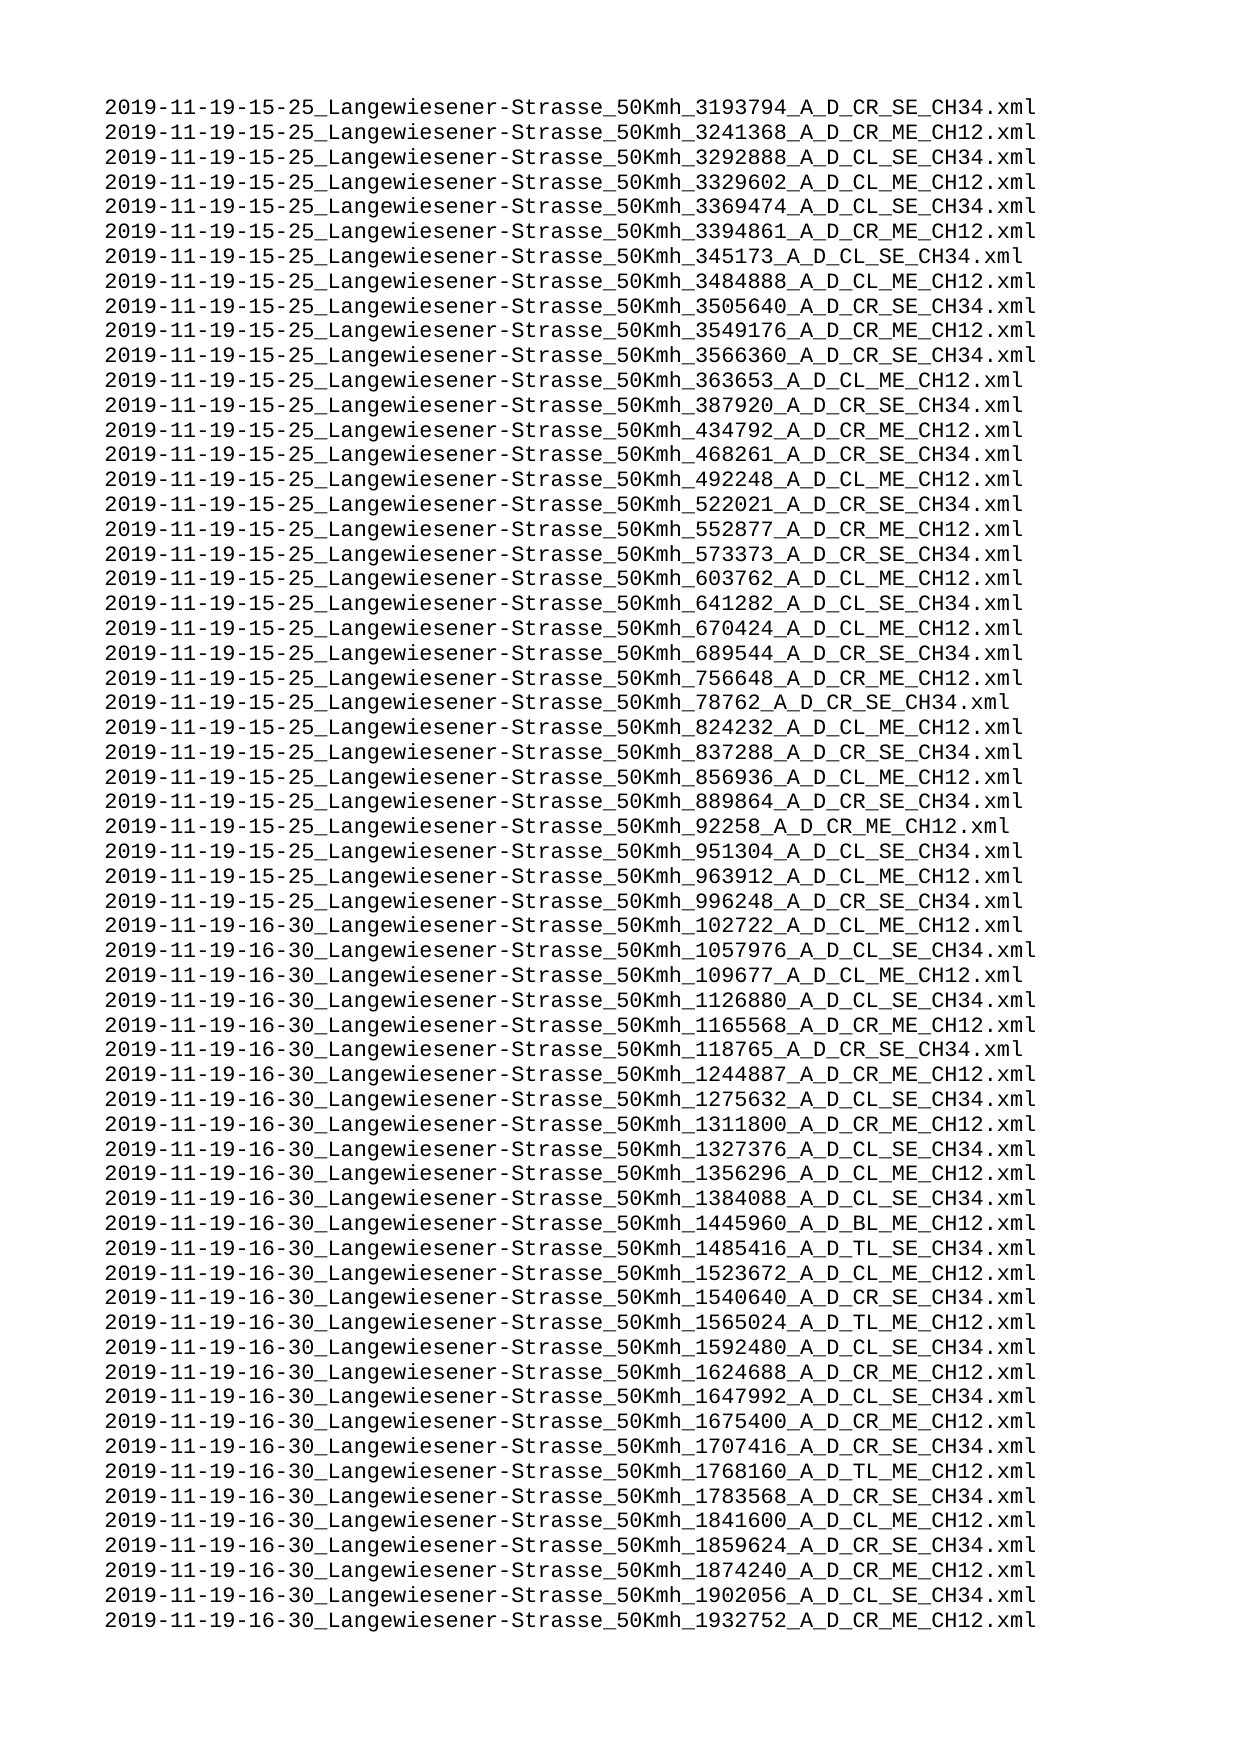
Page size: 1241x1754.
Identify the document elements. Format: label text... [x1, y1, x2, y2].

text 2019-11-19-15-25_Langewiesener-Strasse_50Kmh_3394861_A_D_CR_ME_CH12.xml [104, 221, 1138, 245]
text 2019-11-19-16-30_Langewiesener-Strasse_50Kmh_1445960_A_D_BL_ME_CH12.xml [104, 1212, 1138, 1237]
text 2019-11-19-16-30_Langewiesener-Strasse_50Kmh_1311800_A_D_CR_ME_CH12.xml [104, 1113, 1138, 1138]
text 2019-11-19-16-30_Langewiesener-Strasse_50Kmh_1874240_A_D_CR_ME_CH12.xml [104, 1559, 1138, 1584]
text 2019-11-19-16-30_Langewiesener-Strasse_50Kmh_1327376_A_D_CL_SE_CH34.xml [104, 1138, 1138, 1163]
text 2019-11-19-15-25_Langewiesener-Strasse_50Kmh_3505640_A_D_CR_SE_CH34.xml [104, 295, 1138, 320]
text 2019-11-19-16-30_Langewiesener-Strasse_50Kmh_1647992_A_D_CL_SE_CH34.xml [104, 1386, 1138, 1411]
text 2019-11-19-16-30_Langewiesener-Strasse_50Kmh_1565024_A_D_TL_ME_CH12.xml [104, 1311, 1138, 1336]
text 2019-11-19-16-30_Langewiesener-Strasse_50Kmh_1275632_A_D_CL_SE_CH34.xml [104, 1088, 1138, 1113]
text 2019-11-19-16-30_Langewiesener-Strasse_50Kmh_1540640_A_D_CR_SE_CH34.xml [104, 1287, 1138, 1311]
text 2019-11-19-15-25_Langewiesener-Strasse_50Kmh_3369474_A_D_CL_SE_CH34.xml [104, 196, 1138, 221]
text 2019-11-19-15-25_Langewiesener-Strasse_50Kmh_963912_A_D_CL_ME_CH12.xml [104, 865, 1138, 890]
text 2019-11-19-16-30_Langewiesener-Strasse_50Kmh_1384088_A_D_CL_SE_CH34.xml [104, 1187, 1138, 1212]
text 2019-11-19-16-30_Langewiesener-Strasse_50Kmh_1783568_A_D_CR_SE_CH34.xml [104, 1485, 1138, 1510]
text 2019-11-19-16-30_Langewiesener-Strasse_50Kmh_109677_A_D_CL_ME_CH12.xml [104, 964, 1138, 989]
text 2019-11-19-16-30_Langewiesener-Strasse_50Kmh_1126880_A_D_CL_SE_CH34.xml [104, 989, 1138, 1014]
text 2019-11-19-15-25_Langewiesener-Strasse_50Kmh_689544_A_D_CR_SE_CH34.xml [104, 642, 1138, 667]
text 2019-11-19-16-30_Langewiesener-Strasse_50Kmh_1902056_A_D_CL_SE_CH34.xml [104, 1584, 1138, 1609]
text 2019-11-19-15-25_Langewiesener-Strasse_50Kmh_92258_A_D_CR_ME_CH12.xml [104, 816, 1138, 840]
text 2019-11-19-15-25_Langewiesener-Strasse_50Kmh_889864_A_D_CR_SE_CH34.xml [104, 791, 1138, 816]
text 2019-11-19-16-30_Langewiesener-Strasse_50Kmh_1523672_A_D_CL_ME_CH12.xml [104, 1262, 1138, 1287]
text 2019-11-19-15-25_Langewiesener-Strasse_50Kmh_996248_A_D_CR_SE_CH34.xml [104, 890, 1138, 915]
text 2019-11-19-15-25_Langewiesener-Strasse_50Kmh_3292888_A_D_CL_SE_CH34.xml [104, 146, 1138, 171]
text 2019-11-19-16-30_Langewiesener-Strasse_50Kmh_1592480_A_D_CL_SE_CH34.xml [104, 1336, 1138, 1361]
text 2019-11-19-16-30_Langewiesener-Strasse_50Kmh_1244887_A_D_CR_ME_CH12.xml [104, 1063, 1138, 1088]
text 2019-11-19-16-30_Langewiesener-Strasse_50Kmh_1165568_A_D_CR_ME_CH12.xml [104, 1014, 1138, 1039]
text 2019-11-19-15-25_Langewiesener-Strasse_50Kmh_951304_A_D_CL_SE_CH34.xml [104, 840, 1138, 865]
text 2019-11-19-15-25_Langewiesener-Strasse_50Kmh_670424_A_D_CL_ME_CH12.xml [104, 617, 1138, 642]
text 2019-11-19-15-25_Langewiesener-Strasse_50Kmh_345173_A_D_CL_SE_CH34.xml [104, 245, 1138, 270]
text 2019-11-19-16-30_Langewiesener-Strasse_50Kmh_1859624_A_D_CR_SE_CH34.xml [104, 1534, 1138, 1559]
text 2019-11-19-16-30_Langewiesener-Strasse_50Kmh_1624688_A_D_CR_ME_CH12.xml [104, 1361, 1138, 1386]
text 2019-11-19-15-25_Langewiesener-Strasse_50Kmh_837288_A_D_CR_SE_CH34.xml [104, 741, 1138, 766]
text 2019-11-19-15-25_Langewiesener-Strasse_50Kmh_387920_A_D_CR_SE_CH34.xml [104, 394, 1138, 419]
text 2019-11-19-16-30_Langewiesener-Strasse_50Kmh_1932752_A_D_CR_ME_CH12.xml [104, 1609, 1138, 1634]
text 2019-11-19-15-25_Langewiesener-Strasse_50Kmh_3566360_A_D_CR_SE_CH34.xml [104, 344, 1138, 369]
text 2019-11-19-15-25_Langewiesener-Strasse_50Kmh_856936_A_D_CL_ME_CH12.xml [104, 766, 1138, 791]
text 2019-11-19-15-25_Langewiesener-Strasse_50Kmh_492248_A_D_CL_ME_CH12.xml [104, 468, 1138, 493]
text 2019-11-19-15-25_Langewiesener-Strasse_50Kmh_824232_A_D_CL_ME_CH12.xml [104, 716, 1138, 741]
text 2019-11-19-15-25_Langewiesener-Strasse_50Kmh_78762_A_D_CR_SE_CH34.xml [104, 692, 1138, 716]
text 2019-11-19-15-25_Langewiesener-Strasse_50Kmh_468261_A_D_CR_SE_CH34.xml [104, 444, 1138, 468]
text 2019-11-19-15-25_Langewiesener-Strasse_50Kmh_573373_A_D_CR_SE_CH34.xml [104, 543, 1138, 568]
text 2019-11-19-15-25_Langewiesener-Strasse_50Kmh_3549176_A_D_CR_ME_CH12.xml [104, 320, 1138, 344]
text 2019-11-19-16-30_Langewiesener-Strasse_50Kmh_118765_A_D_CR_SE_CH34.xml [104, 1039, 1138, 1063]
text 2019-11-19-15-25_Langewiesener-Strasse_50Kmh_603762_A_D_CL_ME_CH12.xml [104, 568, 1138, 592]
text 2019-11-19-15-25_Langewiesener-Strasse_50Kmh_434792_A_D_CR_ME_CH12.xml [104, 419, 1138, 444]
text 2019-11-19-16-30_Langewiesener-Strasse_50Kmh_1675400_A_D_CR_ME_CH12.xml [104, 1411, 1138, 1435]
text 2019-11-19-16-30_Langewiesener-Strasse_50Kmh_1057976_A_D_CL_SE_CH34.xml [104, 939, 1138, 964]
text 2019-11-19-15-25_Langewiesener-Strasse_50Kmh_3484888_A_D_CL_ME_CH12.xml [104, 270, 1138, 295]
text 2019-11-19-16-30_Langewiesener-Strasse_50Kmh_102722_A_D_CL_ME_CH12.xml [104, 915, 1138, 939]
text 2019-11-19-15-25_Langewiesener-Strasse_50Kmh_3193794_A_D_CR_SE_CH34.xml [104, 97, 1138, 121]
text 2019-11-19-16-30_Langewiesener-Strasse_50Kmh_1485416_A_D_TL_SE_CH34.xml [104, 1237, 1138, 1262]
text 2019-11-19-15-25_Langewiesener-Strasse_50Kmh_363653_A_D_CL_ME_CH12.xml [104, 369, 1138, 394]
text 2019-11-19-15-25_Langewiesener-Strasse_50Kmh_552877_A_D_CR_ME_CH12.xml [104, 518, 1138, 543]
text 2019-11-19-16-30_Langewiesener-Strasse_50Kmh_1356296_A_D_CL_ME_CH12.xml [104, 1163, 1138, 1187]
text 2019-11-19-15-25_Langewiesener-Strasse_50Kmh_641282_A_D_CL_SE_CH34.xml [104, 592, 1138, 617]
text 2019-11-19-15-25_Langewiesener-Strasse_50Kmh_756648_A_D_CR_ME_CH12.xml [104, 667, 1138, 692]
text 2019-11-19-16-30_Langewiesener-Strasse_50Kmh_1768160_A_D_TL_ME_CH12.xml [104, 1460, 1138, 1485]
text 2019-11-19-16-30_Langewiesener-Strasse_50Kmh_1841600_A_D_CL_ME_CH12.xml [104, 1510, 1138, 1534]
text 2019-11-19-15-25_Langewiesener-Strasse_50Kmh_522021_A_D_CR_SE_CH34.xml [104, 493, 1138, 518]
text 2019-11-19-15-25_Langewiesener-Strasse_50Kmh_3241368_A_D_CR_ME_CH12.xml [104, 121, 1138, 146]
text 2019-11-19-16-30_Langewiesener-Strasse_50Kmh_1707416_A_D_CR_SE_CH34.xml [104, 1435, 1138, 1460]
text 2019-11-19-15-25_Langewiesener-Strasse_50Kmh_3329602_A_D_CL_ME_CH12.xml [104, 171, 1138, 196]
